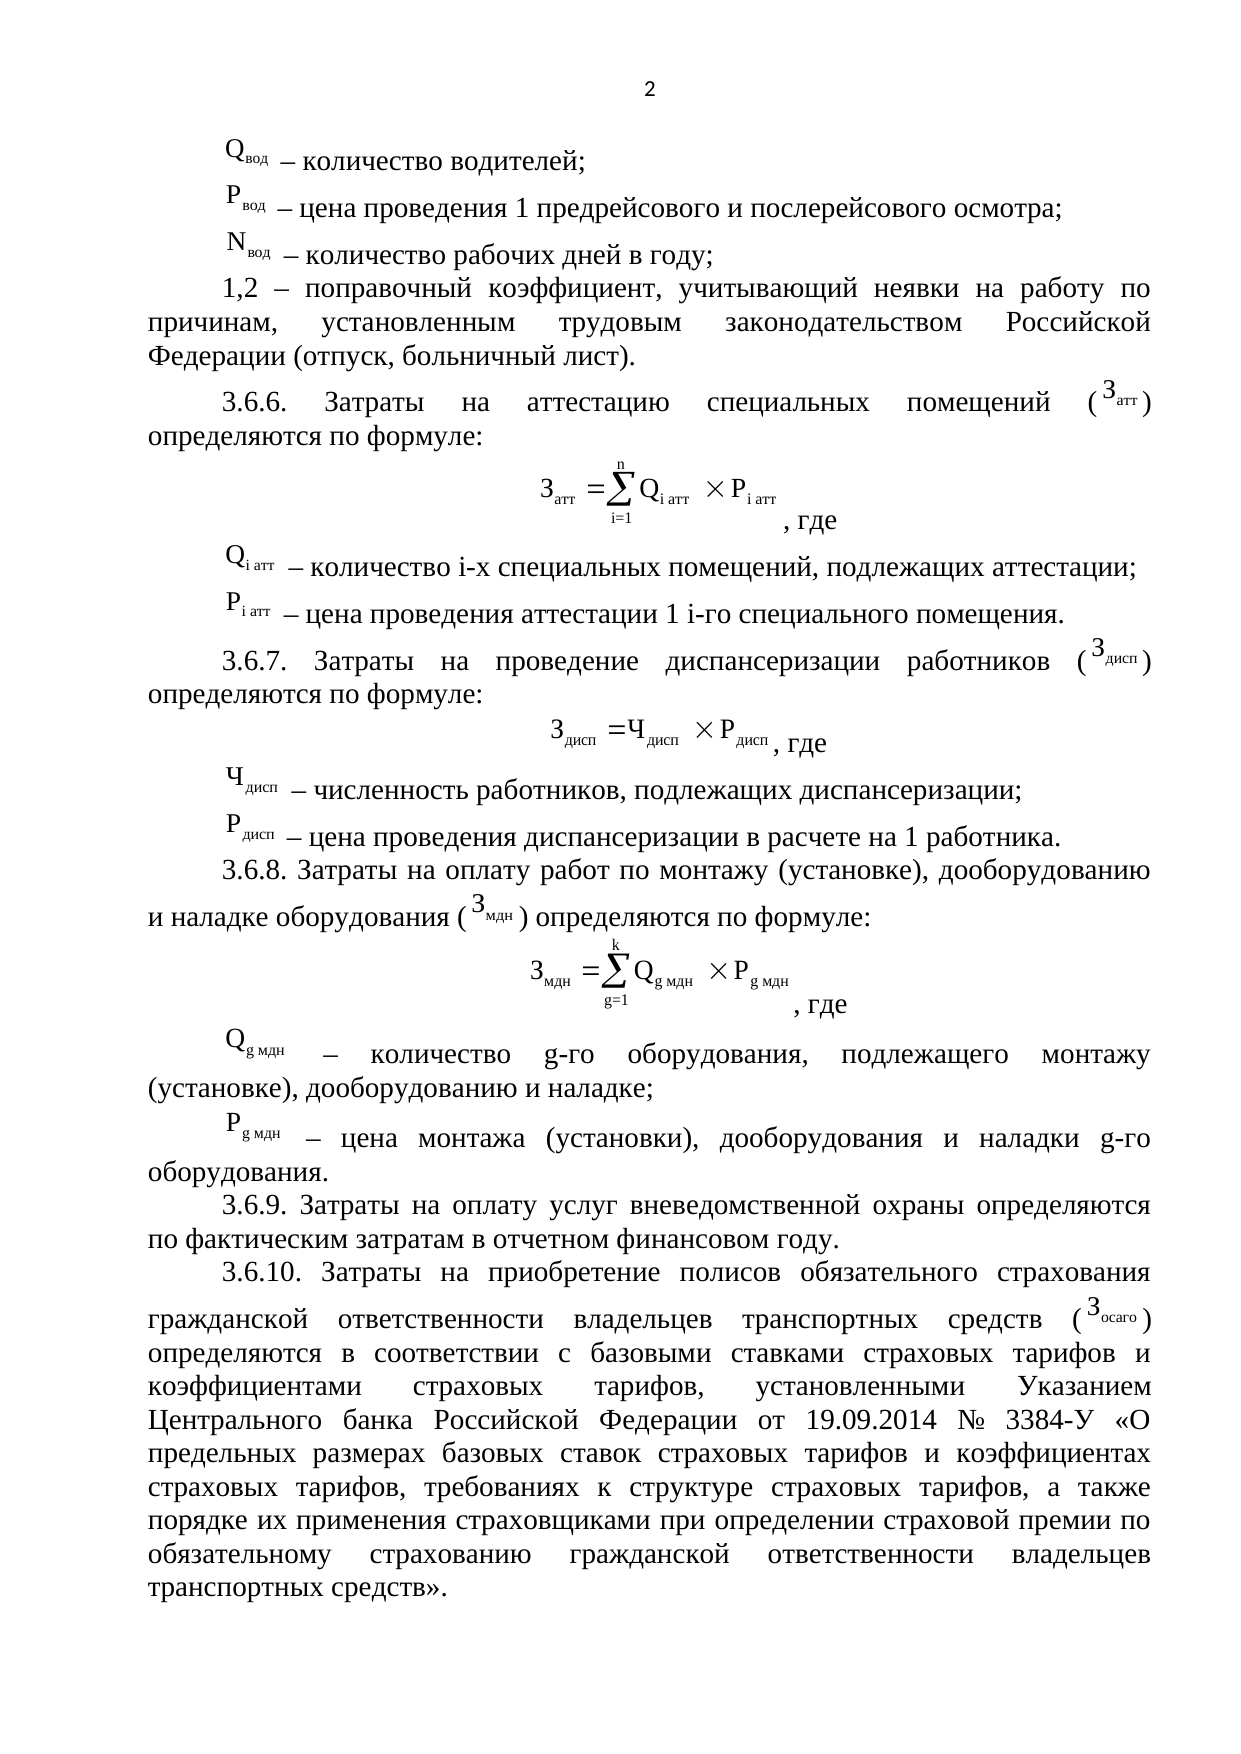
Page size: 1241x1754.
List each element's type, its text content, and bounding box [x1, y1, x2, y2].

text – цена проведения аттестации 1 i-го специального помещения. [148, 583, 1152, 630]
text 3.6.7. Затраты на проведение диспансеризации работников () определяются по формуле: [148, 630, 1152, 710]
text – цена проведения 1 предрейсового и послерейсового осмотра; [148, 177, 1152, 224]
text 3.6.8. Затраты на оплату работ по монтажу (установке), дооборудованию и наладке оборудования () определяются по формуле: [148, 852, 1152, 933]
text – количество i-х специальных помещений, подлежащих аттестации; [148, 536, 1152, 583]
text – цена монтажа (установки), дооборудования и наладки g-го оборудования. [148, 1104, 1152, 1187]
text – цена проведения диспансеризации в расчете на 1 работника. [148, 805, 1152, 852]
text – количество рабочих дней в году; [148, 224, 1152, 271]
text 3.6.9. Затраты на оплату услуг вневедомственной охраны определяются по фактическим затратам в отчетном финансовом году. [148, 1187, 1152, 1254]
text 1,2 – поправочный коэффициент, учитывающий неявки на работу по причинам, установленным трудовым законодательством Российской Федерации (отпуск, больничный лист). [148, 271, 1152, 371]
text , где [148, 710, 1152, 758]
text , где [148, 933, 1152, 1020]
text – численность работников, подлежащих диспансеризации; [148, 758, 1152, 805]
text 3.6.10. Затраты на приобретение полисов обязательного страхования гражданской ответственности владельцев транспортных средств () определяются в соответствии с базовыми ставками страховых тарифов и коэффициентами страховых тарифов, установленными Указанием Центрального банка Российской Федерации от 19.09.2014 № 3384-У «О предельных размерах базовых ставок страховых тарифов и коэффициентах страховых тарифов, требованиях к структуре страховых тарифов, а также порядке их применения страховщиками при определении страховой премии по обязательному страхованию гражданской ответственности владельцев транспортных средств». [148, 1254, 1152, 1603]
text , где [148, 452, 1152, 536]
text – количество g-го оборудования, подлежащего монтажу (установке), дооборудованию и наладке; [148, 1020, 1152, 1104]
text 3.6.6. Затраты на аттестацию специальных помещений () определяются по формуле: [148, 371, 1152, 452]
text – количество водителей; [148, 130, 1152, 177]
